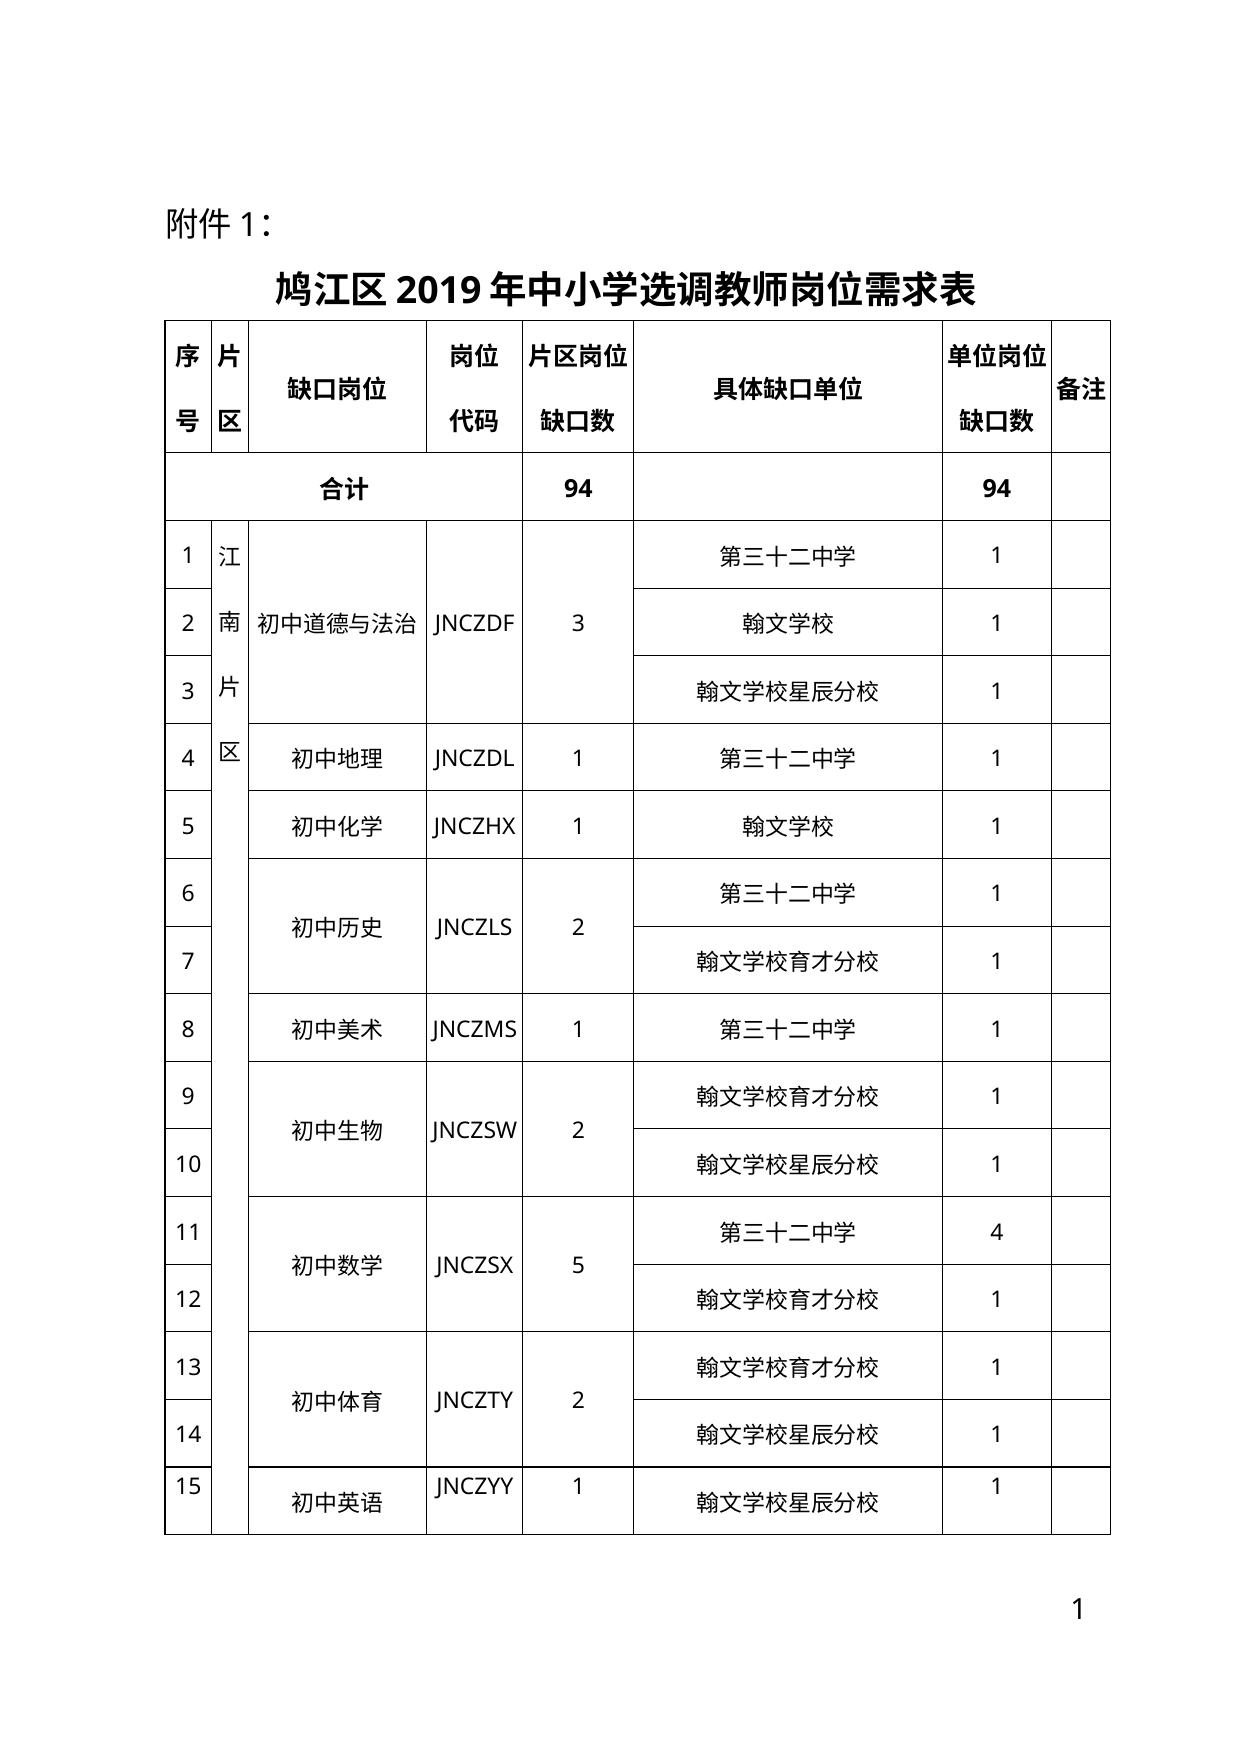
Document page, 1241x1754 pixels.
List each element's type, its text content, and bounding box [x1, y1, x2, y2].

table_cell [1052, 724, 1110, 790]
table_cell [1052, 1468, 1110, 1534]
table_cell 1 [523, 994, 633, 1061]
table_cell 4 [943, 1197, 1051, 1263]
table_cell 江南片区 [212, 521, 248, 1534]
table_cell 2 [523, 1062, 633, 1196]
table_cell 1 [943, 994, 1051, 1061]
table_cell [634, 453, 942, 520]
table_cell 1 [943, 521, 1051, 587]
table_cell 初中生物 [249, 1062, 426, 1196]
table_cell [1052, 589, 1110, 655]
table_cell 第三十二中学 [634, 724, 942, 790]
table_cell 第三十二中学 [634, 859, 942, 926]
table_cell 翰文学校育才分校 [634, 1265, 942, 1331]
table_cell JNCZYY [427, 1468, 522, 1534]
table_cell 94 [943, 453, 1051, 520]
table_cell 1 [523, 791, 633, 858]
table_cell 翰文学校 [634, 589, 942, 655]
table_cell 6 [166, 859, 211, 926]
table_cell [1052, 521, 1110, 587]
table_cell JNCZMS [427, 994, 522, 1061]
table_cell 9 [166, 1062, 211, 1128]
table_header 序号 [166, 321, 211, 452]
table_cell 13 [166, 1332, 211, 1399]
table_cell 第三十二中学 [634, 521, 942, 587]
table_cell 7 [166, 927, 211, 993]
table_cell [1052, 1062, 1110, 1128]
table_cell 5 [166, 791, 211, 858]
table_cell 翰文学校星辰分校 [634, 1468, 942, 1534]
table_cell JNCZLS [427, 859, 522, 993]
table_cell 2 [523, 1332, 633, 1466]
table_cell 1 [943, 1400, 1051, 1466]
table_cell [1052, 1265, 1110, 1331]
table_cell [1052, 656, 1110, 723]
table_cell 4 [166, 724, 211, 790]
table_cell 初中美术 [249, 994, 426, 1061]
table_cell 2 [523, 859, 633, 993]
table_cell 1 [943, 724, 1051, 790]
table_cell 初中道德与法治 [249, 521, 426, 723]
table_cell 初中英语 [249, 1468, 426, 1534]
table_cell 1 [166, 521, 211, 587]
table_cell [1052, 927, 1110, 993]
table_cell 2 [166, 589, 211, 655]
table_cell JNCZSW [427, 1062, 522, 1196]
table_cell 翰文学校育才分校 [634, 1062, 942, 1128]
table_cell 1 [943, 927, 1051, 993]
table_header 片区 [212, 321, 248, 452]
table_cell 1 [943, 791, 1051, 858]
table_cell 初中化学 [249, 791, 426, 858]
table_header 缺口岗位 [249, 321, 426, 452]
table_cell 8 [166, 994, 211, 1061]
table_cell 94 [523, 453, 633, 520]
table_cell 初中地理 [249, 724, 426, 790]
table_header 单位岗位缺口数 [943, 321, 1051, 452]
table_cell 1 [943, 1332, 1051, 1399]
table_header 片区岗位缺口数 [523, 321, 633, 452]
table_cell 初中体育 [249, 1332, 426, 1466]
table_cell 1 [943, 1062, 1051, 1128]
table_cell 15 [166, 1468, 211, 1534]
table_cell 翰文学校星辰分校 [634, 1400, 942, 1466]
table_cell 14 [166, 1400, 211, 1466]
table_cell [1052, 791, 1110, 858]
table_cell 1 [943, 656, 1051, 723]
table_cell 翰文学校 [634, 791, 942, 858]
table_cell 翰文学校星辰分校 [634, 656, 942, 723]
table_cell 1 [943, 589, 1051, 655]
list 附件1： [165, 190, 1087, 255]
table_header 具体缺口单位 [634, 321, 942, 452]
table_cell [1052, 1197, 1110, 1263]
table_cell 合计 [166, 453, 522, 520]
table_cell [1052, 994, 1110, 1061]
table_cell [1052, 1400, 1110, 1466]
table_cell 12 [166, 1265, 211, 1331]
table_cell 翰文学校育才分校 [634, 927, 942, 993]
table_cell JNCZHX [427, 791, 522, 858]
table_cell [1052, 1129, 1110, 1196]
table_cell 5 [523, 1197, 633, 1331]
table_cell 3 [523, 521, 633, 723]
table_cell 10 [166, 1129, 211, 1196]
table_cell 1 [943, 1129, 1051, 1196]
table_cell 初中数学 [249, 1197, 426, 1331]
list 鸠江区2019年中小学选调教师岗位需求表 [165, 255, 1087, 320]
table_cell JNCZTY [427, 1332, 522, 1466]
table_cell 1 [523, 1468, 633, 1534]
table_cell 1 [943, 1468, 1051, 1534]
table_cell 翰文学校育才分校 [634, 1332, 942, 1399]
table_cell 第三十二中学 [634, 1197, 942, 1263]
table_cell JNCZDF [427, 521, 522, 723]
table_cell 翰文学校星辰分校 [634, 1129, 942, 1196]
table_cell 11 [166, 1197, 211, 1263]
table_cell 1 [943, 1265, 1051, 1331]
table_cell 3 [166, 656, 211, 723]
table_header 备注 [1052, 321, 1110, 452]
table_cell 第三十二中学 [634, 994, 942, 1061]
table_cell 1 [523, 724, 633, 790]
table_cell 初中历史 [249, 859, 426, 993]
table_cell [1052, 453, 1110, 520]
table_cell [1052, 1332, 1110, 1399]
table_cell JNCZDL [427, 724, 522, 790]
table_cell 1 [943, 859, 1051, 926]
table_cell JNCZSX [427, 1197, 522, 1331]
table_cell [1052, 859, 1110, 926]
table_header 岗位 代码 [427, 321, 522, 452]
